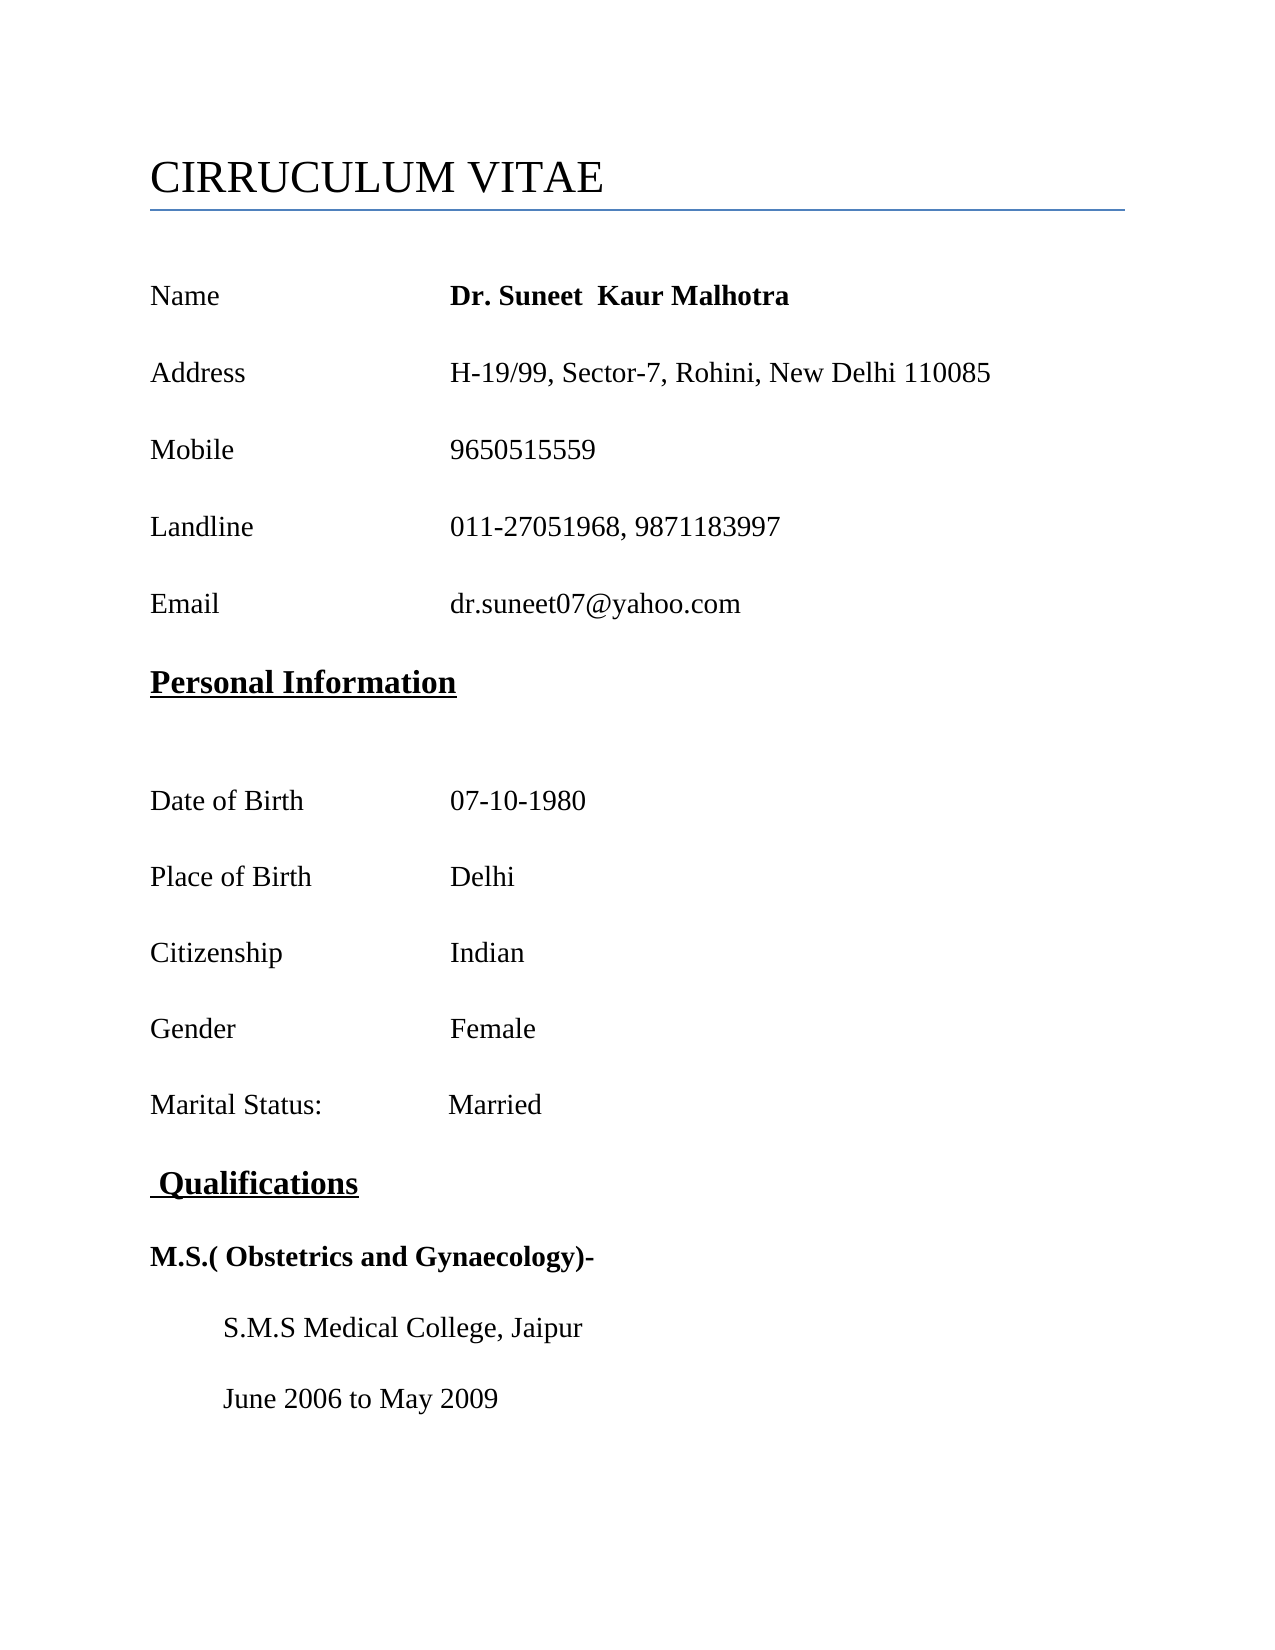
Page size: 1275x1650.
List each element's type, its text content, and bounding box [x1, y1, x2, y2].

text CIRRUCULUM VITAE [150, 150, 1125, 209]
text Mobile 9650515559 [150, 394, 1125, 466]
text Address H-19/99, Sector-7, Rohini, New Delhi 110085 [150, 355, 1125, 389]
text Citizenship Indian [150, 935, 1125, 968]
text Name Dr. Suneet Kaur Malhotra [150, 278, 1125, 312]
text S.M.S Medical College, Jaipur [150, 1310, 1125, 1343]
text Date of Birth 07-10-1980 [150, 744, 1125, 816]
text M.S.( Obstetrics and Gynaecology)- [150, 1239, 1125, 1272]
text Email dr.suneet07@yahoo.com [150, 548, 1125, 620]
text Qualifications [150, 1163, 1125, 1201]
text June 2006 to May 2009 [150, 1381, 1125, 1414]
text Gender Female [150, 1011, 1125, 1044]
text Landline 011-27051968, 9871183997 [150, 471, 1125, 543]
text Marital Status: Married [150, 1087, 1125, 1120]
text Place of Birth Delhi [150, 859, 1125, 892]
text Personal Information [150, 663, 1125, 701]
